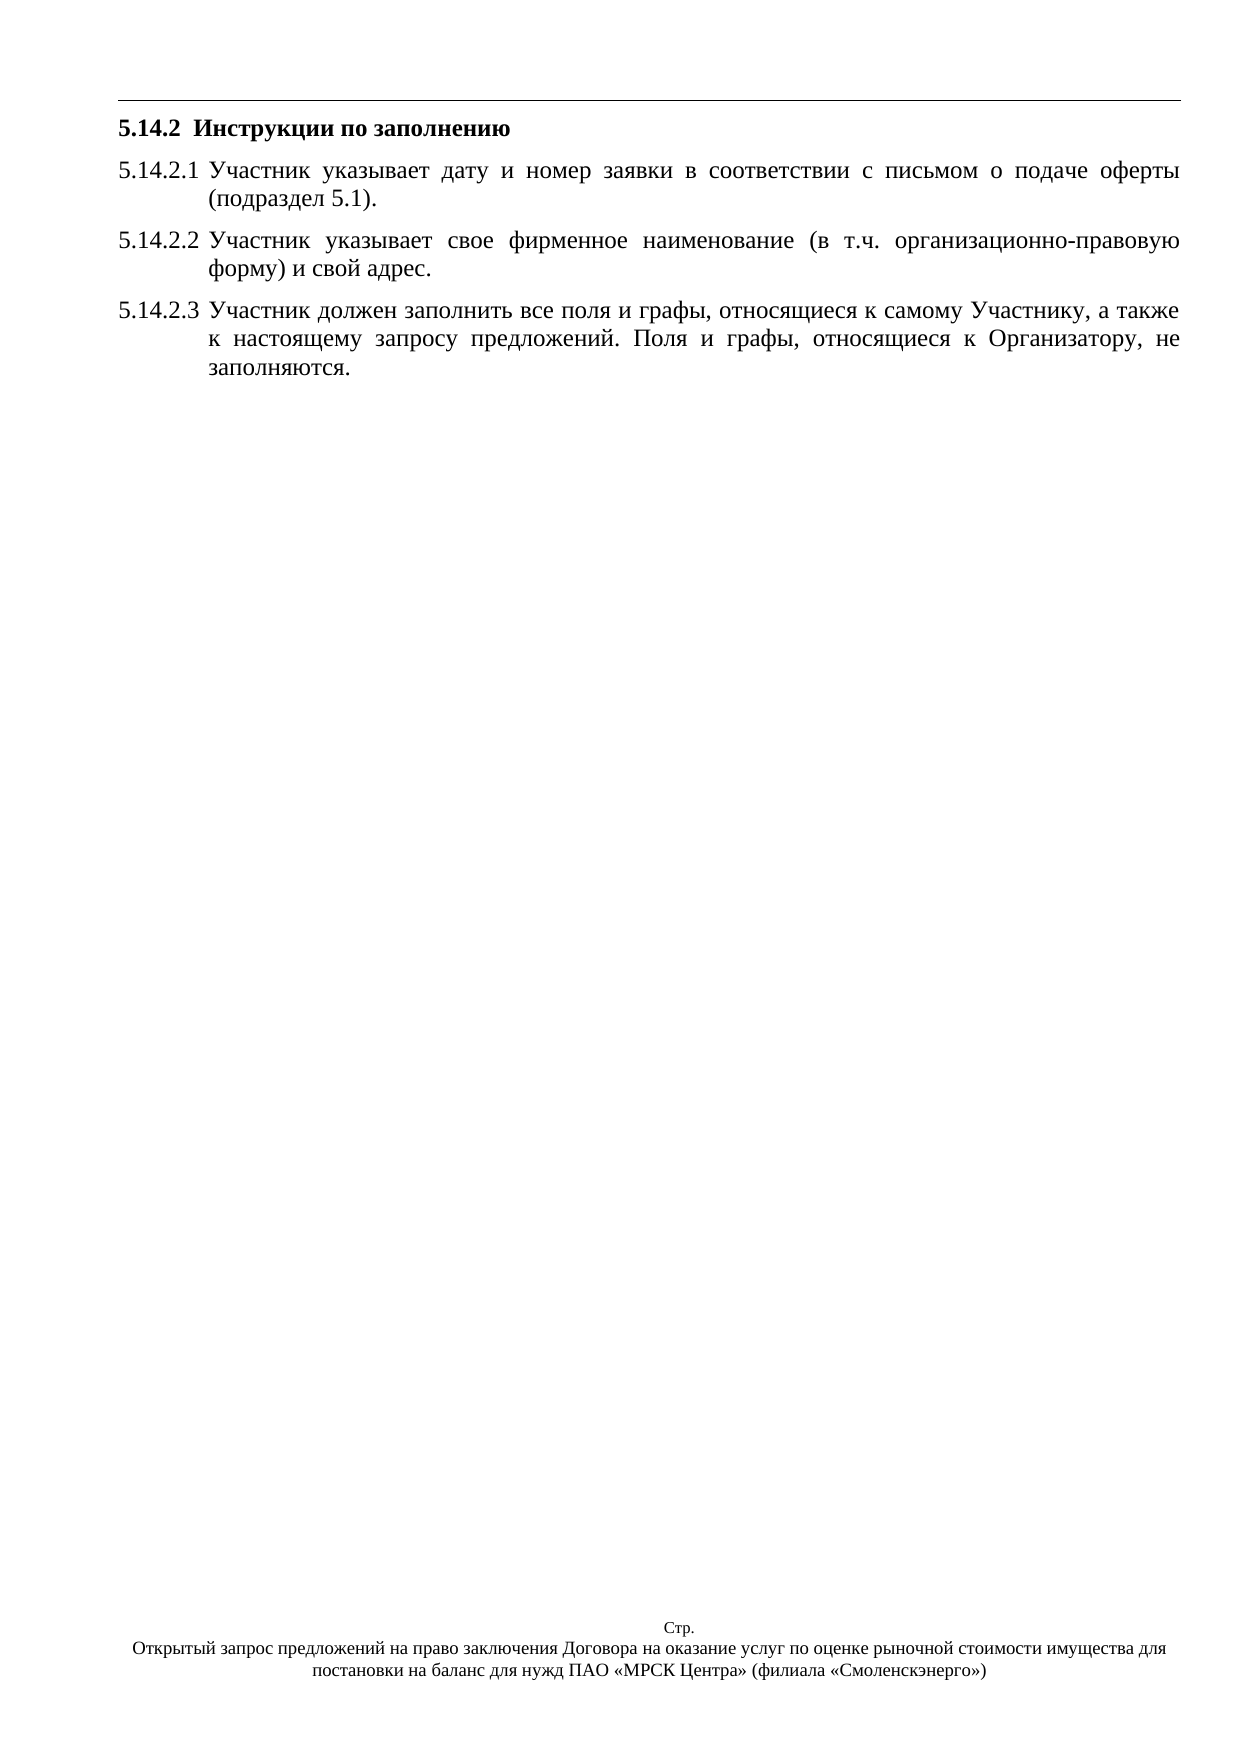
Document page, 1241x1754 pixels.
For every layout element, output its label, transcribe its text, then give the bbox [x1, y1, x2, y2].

list Участник указывает дату и номер заявки в соответствии с письмом о подаче оферты (подраздел 5.1). [118, 155, 1181, 212]
list Участник указывает свое фирменное наименование (в т.ч. организационно-правовую форму) и свой адрес. [118, 225, 1181, 282]
subtitle Инструкции по заполнению [118, 113, 1181, 142]
list Участник должен заполнить все поля и графы, относящиеся к самому Участнику, а также к настоящему запросу предложений. Поля и графы, относящиеся к Организатору, не заполняются. [118, 295, 1181, 381]
